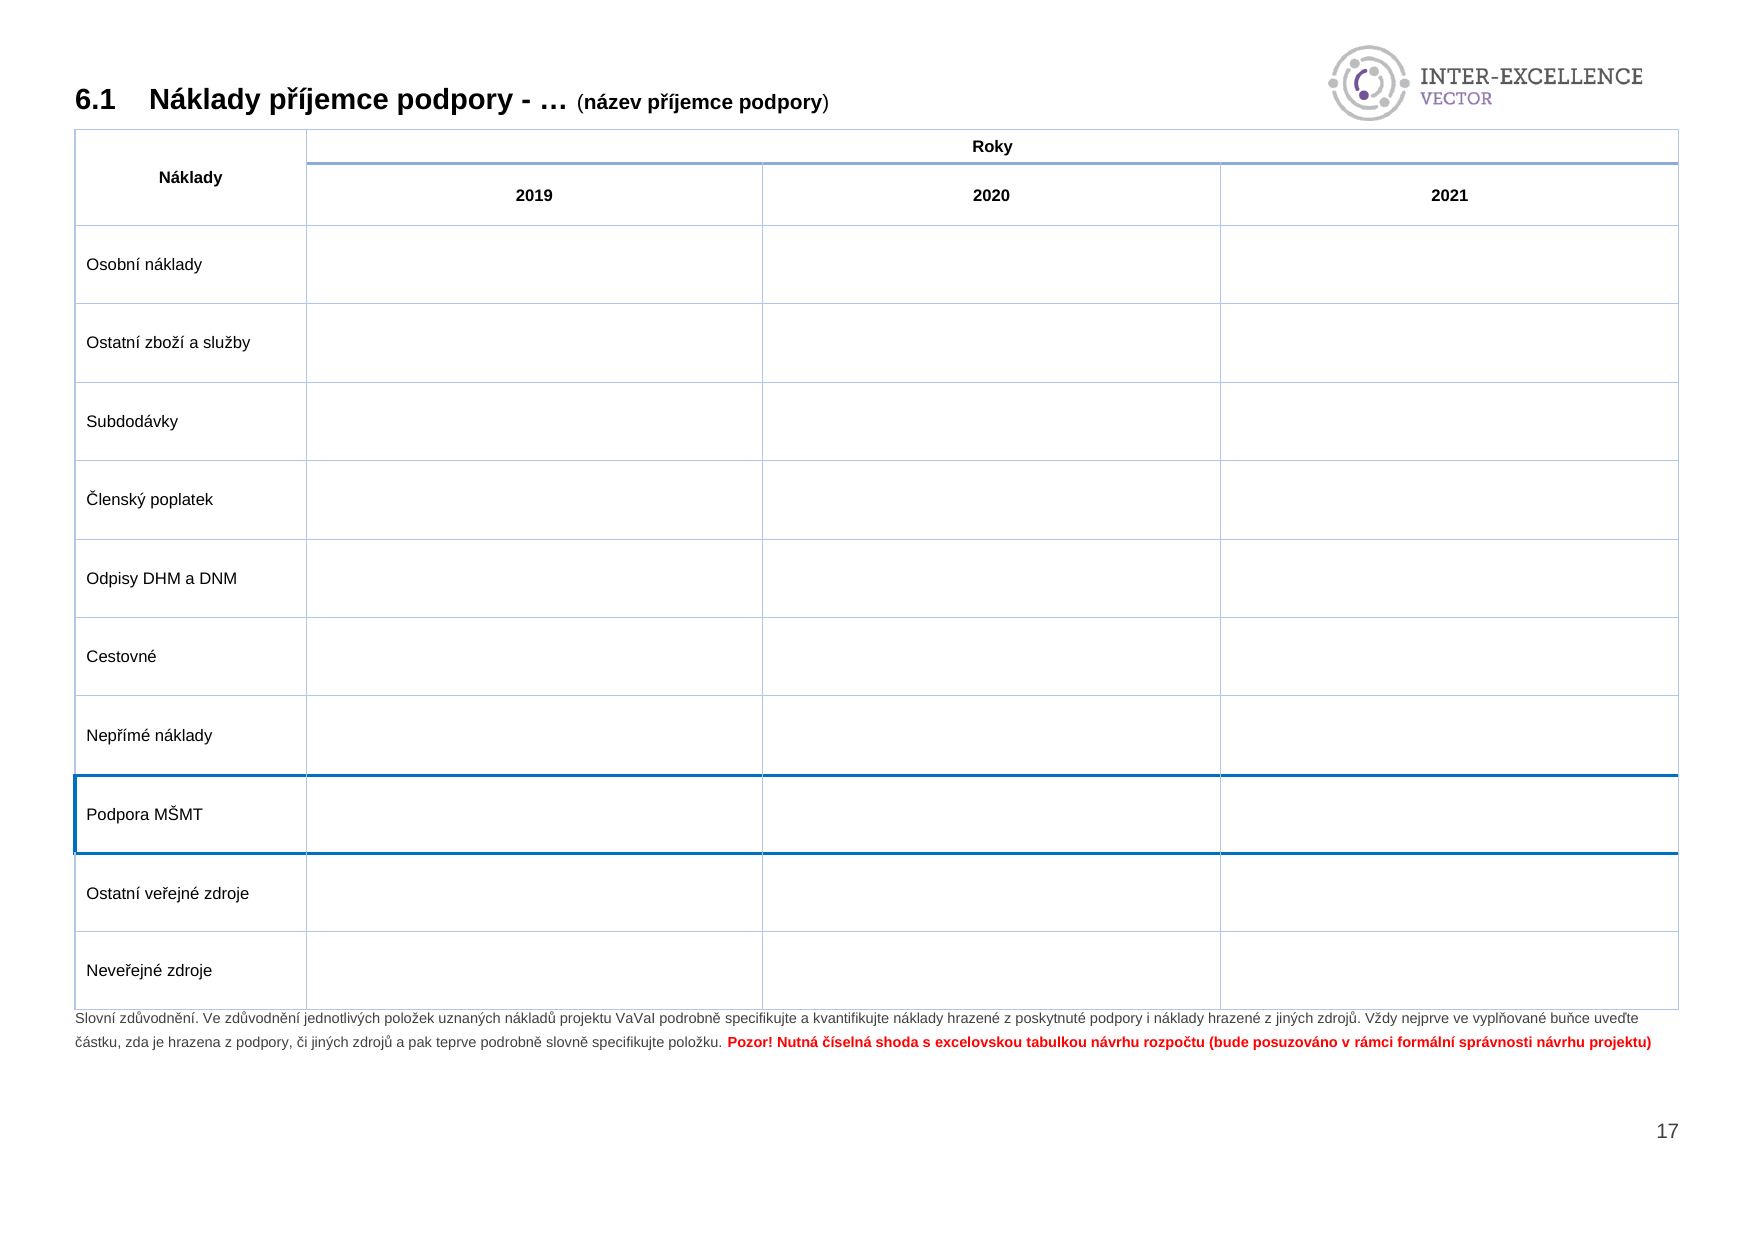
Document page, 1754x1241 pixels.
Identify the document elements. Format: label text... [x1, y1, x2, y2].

table_cell [307, 304, 762, 382]
table_cell [307, 618, 762, 695]
table_cell Neveřejné zdroje [76, 932, 306, 1009]
table_cell [1221, 696, 1678, 774]
table_cell [763, 696, 1220, 774]
table_cell [763, 461, 1220, 538]
table_cell [307, 226, 762, 303]
list Náklady příjemce podpory - … (název příjemce podpory) [75, 82, 1679, 115]
table_cell [1221, 855, 1678, 931]
table_cell Členský poplatek [76, 461, 306, 538]
table_cell 2021 [1221, 165, 1678, 225]
table_cell [763, 932, 1220, 1009]
table_cell Nepřímé náklady [76, 696, 306, 774]
table_cell Osobní náklady [76, 226, 306, 303]
table_cell [763, 226, 1220, 303]
table_cell [763, 383, 1220, 460]
table_cell [1221, 304, 1678, 382]
table_cell [1221, 618, 1678, 695]
table_cell 2019 [307, 165, 762, 225]
table_cell [1221, 226, 1678, 303]
table_cell [307, 383, 762, 460]
table_cell Cestovné [76, 618, 306, 695]
table_cell Odpisy DHM a DNM [76, 540, 306, 617]
table_cell [307, 540, 762, 617]
table_cell [307, 932, 762, 1009]
picture [1328, 45, 1643, 82]
table_cell [307, 777, 762, 852]
table_cell [1221, 461, 1678, 538]
table_cell [763, 777, 1220, 852]
table_cell [1221, 932, 1678, 1009]
table_cell [1221, 777, 1678, 852]
table_cell [307, 461, 762, 538]
table_cell Ostatní veřejné zdroje [76, 855, 306, 931]
table_cell 2020 [763, 165, 1220, 225]
table_cell [1221, 383, 1678, 460]
table_cell [307, 696, 762, 774]
table_header Roky [307, 130, 1678, 162]
table_cell Subdodávky [76, 383, 306, 460]
table_cell [763, 304, 1220, 382]
table_cell Podpora MŠMT [77, 777, 306, 852]
table_cell [763, 540, 1220, 617]
table_cell [763, 618, 1220, 695]
table_cell Ostatní zboží a služby [76, 304, 306, 382]
table_header Náklady [76, 130, 306, 225]
picture [1328, 115, 1643, 121]
table_cell [763, 855, 1220, 931]
table_cell [307, 855, 762, 931]
table_cell [1221, 540, 1678, 617]
